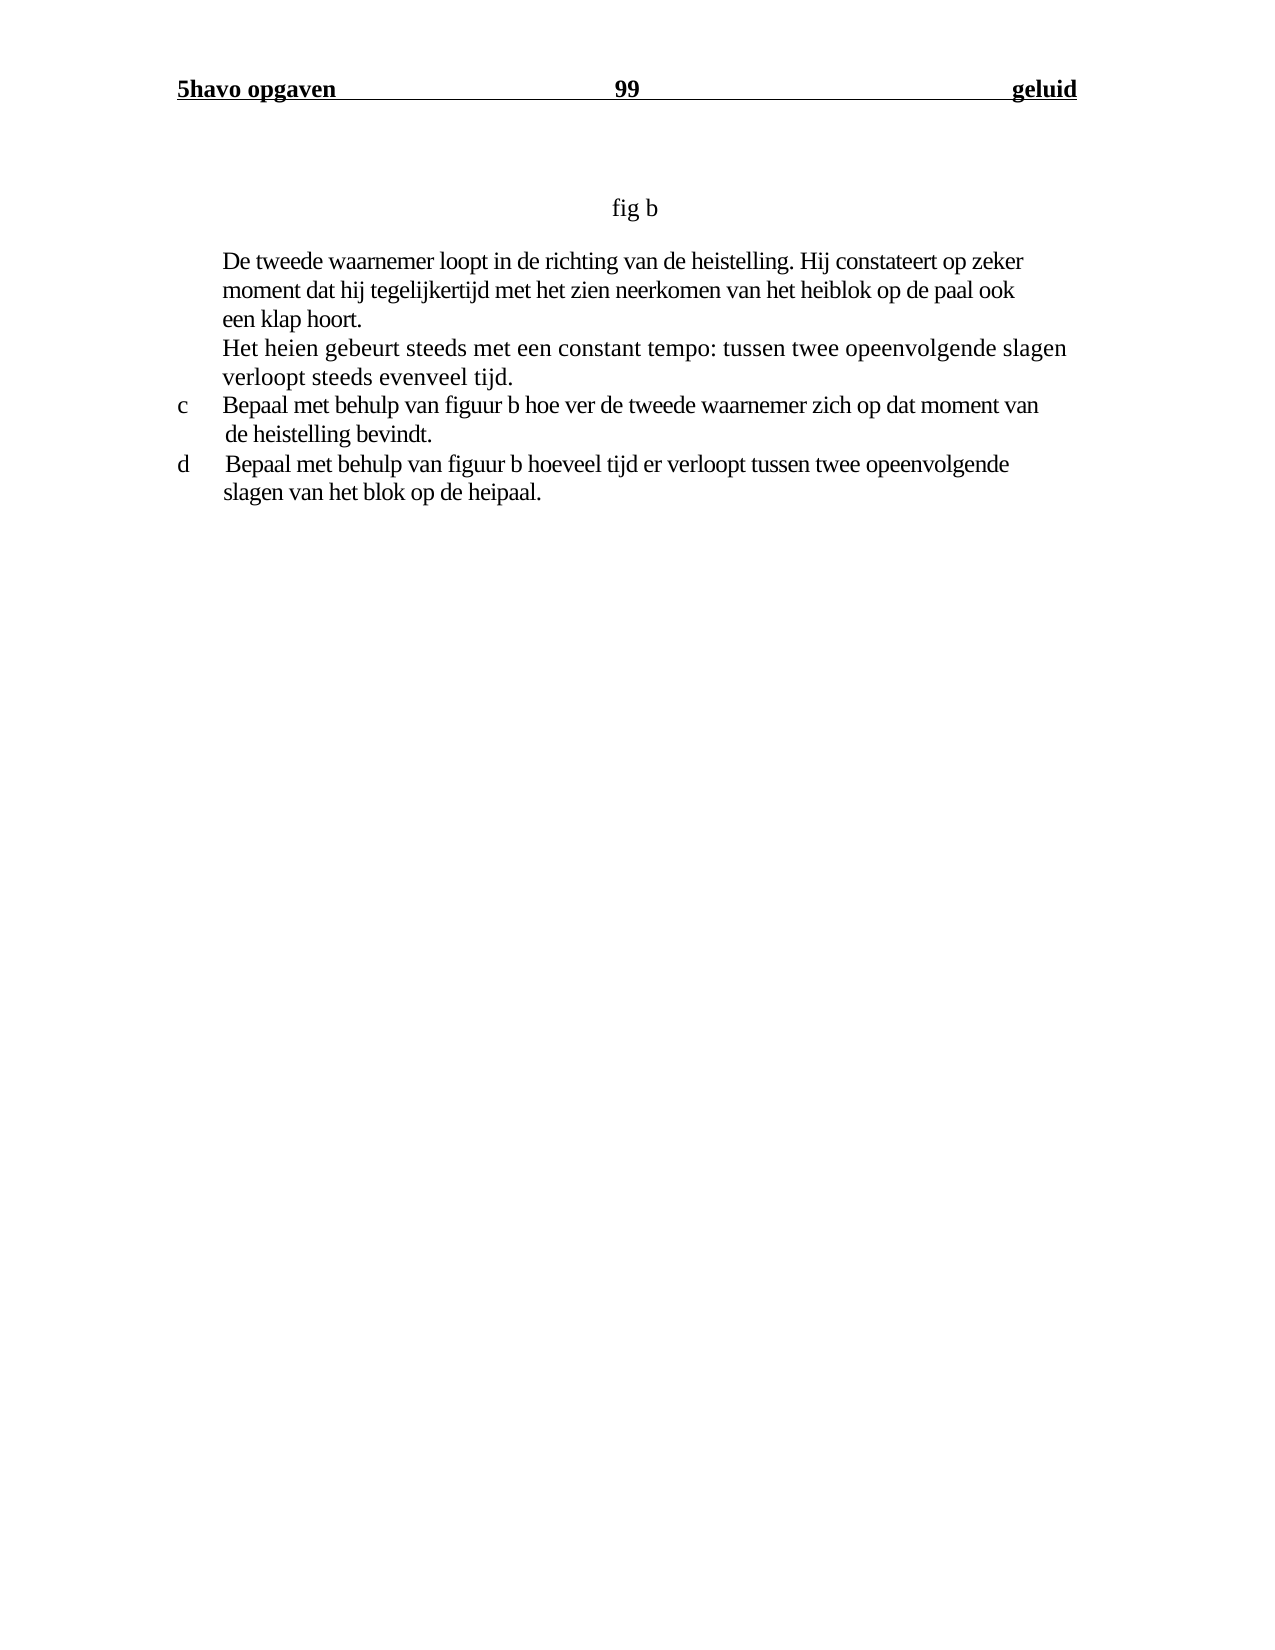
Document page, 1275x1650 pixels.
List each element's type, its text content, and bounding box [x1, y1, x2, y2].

text fig b [612, 193, 1081, 221]
text slagen van het blok op de heipaal. [223, 477, 1081, 506]
text verloopt steeds evenveel tijd. [222, 362, 1081, 391]
text d Bepaal met behulp van figuur b hoeveel tijd er verloopt tussen twee opeenvolgende [177, 449, 1081, 477]
text c Bepaal met behulp van figuur b hoe ver de tweede waarnemer zich op dat moment van [177, 391, 1081, 420]
text de heistelling bevindt. [177, 420, 1081, 449]
text moment dat hij tegelijkertijd met het zien neerkomen van het heiblok op de paal ook [222, 275, 1137, 304]
text De tweede waarnemer loopt in de richting van de heistelling. Hij constateert op zeker [222, 246, 1136, 275]
text Het heien gebeurt steeds met een constant tempo: tussen twee opeenvolgende slagen [222, 333, 1081, 362]
text een klap hoort. [222, 304, 1137, 333]
